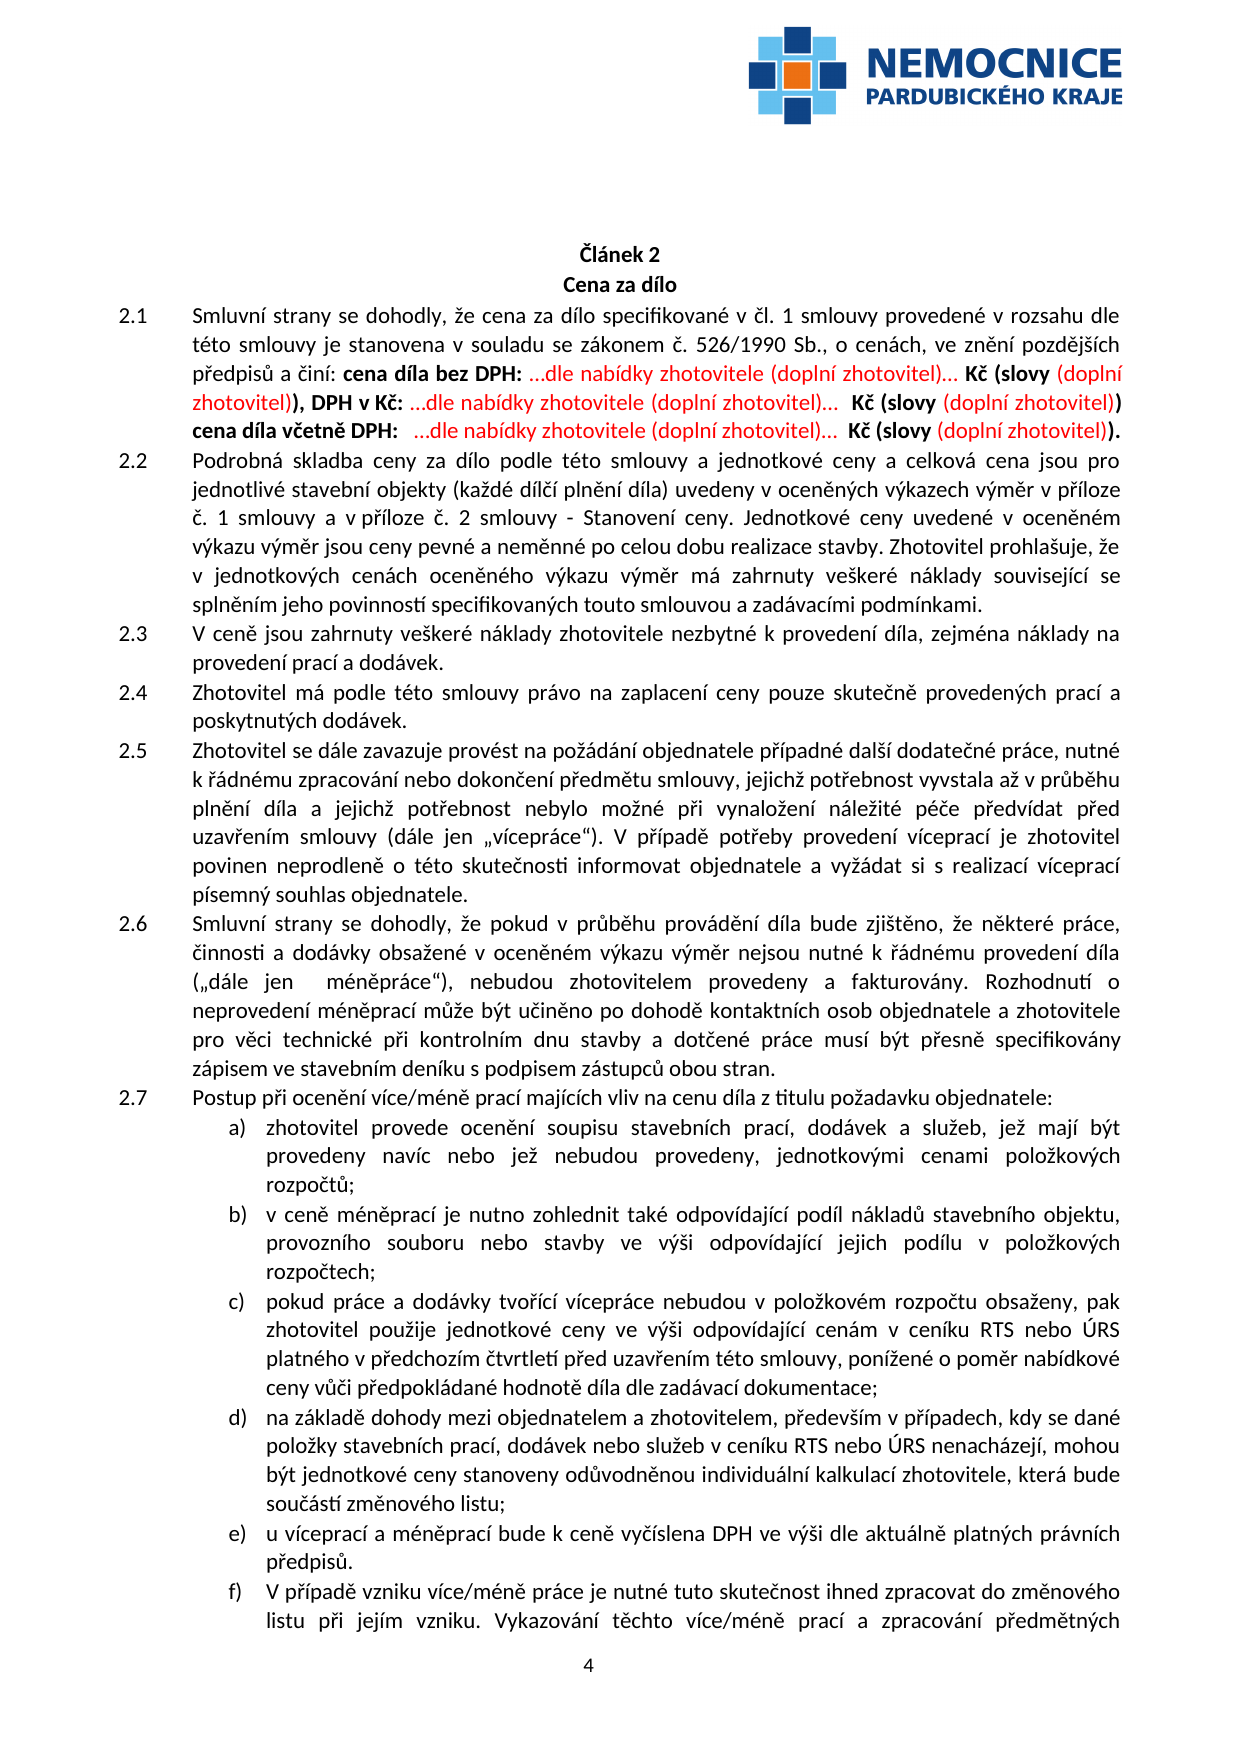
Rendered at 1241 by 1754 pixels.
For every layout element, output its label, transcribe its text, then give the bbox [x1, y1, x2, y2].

picture [747, 25, 1123, 126]
text Cena za dílo [155, 271, 1085, 298]
list Postup při ocenění více/méně prací majících vliv na cenu díla z titulu požadavku objednatele: [118, 1083, 1122, 1111]
list u víceprací a méněprací bude k ceně vyčíslena DPH ve výši dle aktuálně platných právních předpisů. [228, 1519, 1122, 1576]
list v ceně méněprací je nutno zohlednit také odpovídající podíl nákladů stavebního objektu, provozního souboru nebo stavby ve výši odpovídající jejich podílu v položkových rozpočtech; [228, 1200, 1122, 1285]
text Článek 2 [155, 240, 1084, 268]
list na základě dohody mezi objednatelem a zhotovitelem, především v případech, kdy se dané položky stavebních prací, dodávek nebo služeb v ceníku RTS nebo ÚRS nenacházejí, mohou být jednotkové ceny stanoveny odůvodněnou individuální kalkulací zhotovitele, která bude součástí změnového listu; [228, 1403, 1122, 1517]
list Smluvní strany se dohodly, že cena za dílo specifikované v čl. 1 smlouvy provedené v rozsahu dle této smlouvy je stanovena v souladu se zákonem č. 526/1990 Sb., o cenách, ve znění pozdějších předpisů a činí: cena díla bez DPH: …dle nabídky zhotovitele (doplní zhotovitel)… Kč (slovy (doplní zhotovitel)), DPH v Kč: …dle nabídky zhotovitele (doplní zhotovitel)… Kč (slovy (doplní zhotovitel)) cena díla včetně DPH: …dle nabídky zhotovitele (doplní zhotovitel)… Kč (slovy (doplní zhotovitel)). [118, 301, 1122, 444]
list pokud práce a dodávky tvořící vícepráce nebudou v položkovém rozpočtu obsaženy, pak zhotovitel použije jednotkové ceny ve výši odpovídající cenám v ceníku RTS nebo ÚRS platného v předchozím čtvrtletí před uzavřením této smlouvy, ponížené o poměr nabídkové ceny vůči předpokládané hodnotě díla dle zadávací dokumentace; [228, 1287, 1122, 1401]
list Zhotovitel má podle této smlouvy právo na zaplacení ceny pouze skutečně provedených prací a poskytnutých dodávek. [118, 678, 1122, 734]
list zhotovitel provede ocenění soupisu stavebních prací, dodávek a služeb, jež mají být provedeny navíc nebo jež nebudou provedeny, jednotkovými cenami položkových rozpočtů; [228, 1113, 1122, 1198]
list Zhotovitel se dále zavazuje provést na požádání objednatele případné další dodatečné práce, nutné k řádnému zpracování nebo dokončení předmětu smlouvy, jejichž potřebnost vyvstala až v průběhu plnění díla a jejichž potřebnost nebylo možné při vynaložení náležité péče předvídat před uzavřením smlouvy (dále jen „vícepráce“). V případě potřeby provedení víceprací je zhotovitel povinen neprodleně o této skutečnosti informovat objednatele a vyžádat si s realizací víceprací písemný souhlas objednatele. [118, 736, 1122, 908]
list Smluvní strany se dohodly, že pokud v průběhu provádění díla bude zjištěno, že některé práce, činnosti a dodávky obsažené v oceněném výkazu výměr nejsou nutné k řádnému provedení díla („dále jen méněpráce“), nebudou zhotovitelem provedeny a fakturovány. Rozhodnutí o neprovedení méněprací může být učiněno po dohodě kontaktních osob objednatele a zhotovitele pro věci technické při kontrolním dnu stavby a dotčené práce musí být přesně specifikovány zápisem ve stavebním deníku s podpisem zástupců obou stran. [118, 909, 1122, 1082]
list V ceně jsou zahrnuty veškeré náklady zhotovitele nezbytné k provedení díla, zejména náklady na provedení prací a dodávek. [118, 619, 1122, 676]
list Podrobná skladba ceny za dílo podle této smlouvy a jednotkové ceny a celková cena jsou pro jednotlivé stavební objekty (každé dílčí plnění díla) uvedeny v oceněných výkazech výměr v příloze č. 1 smlouvy a v příloze č. 2 smlouvy - Stanovení ceny. Jednotkové ceny uvedené v oceněném výkazu výměr jsou ceny pevné a neměnné po celou dobu realizace stavby. Zhotovitel prohlašuje, že v jednotkových cenách oceněného výkazu výměr má zahrnuty veškeré náklady související se splněním jeho povinností specifikovaných touto smlouvou a zadávacími podmínkami. [118, 446, 1122, 618]
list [228, 1577, 1122, 1634]
